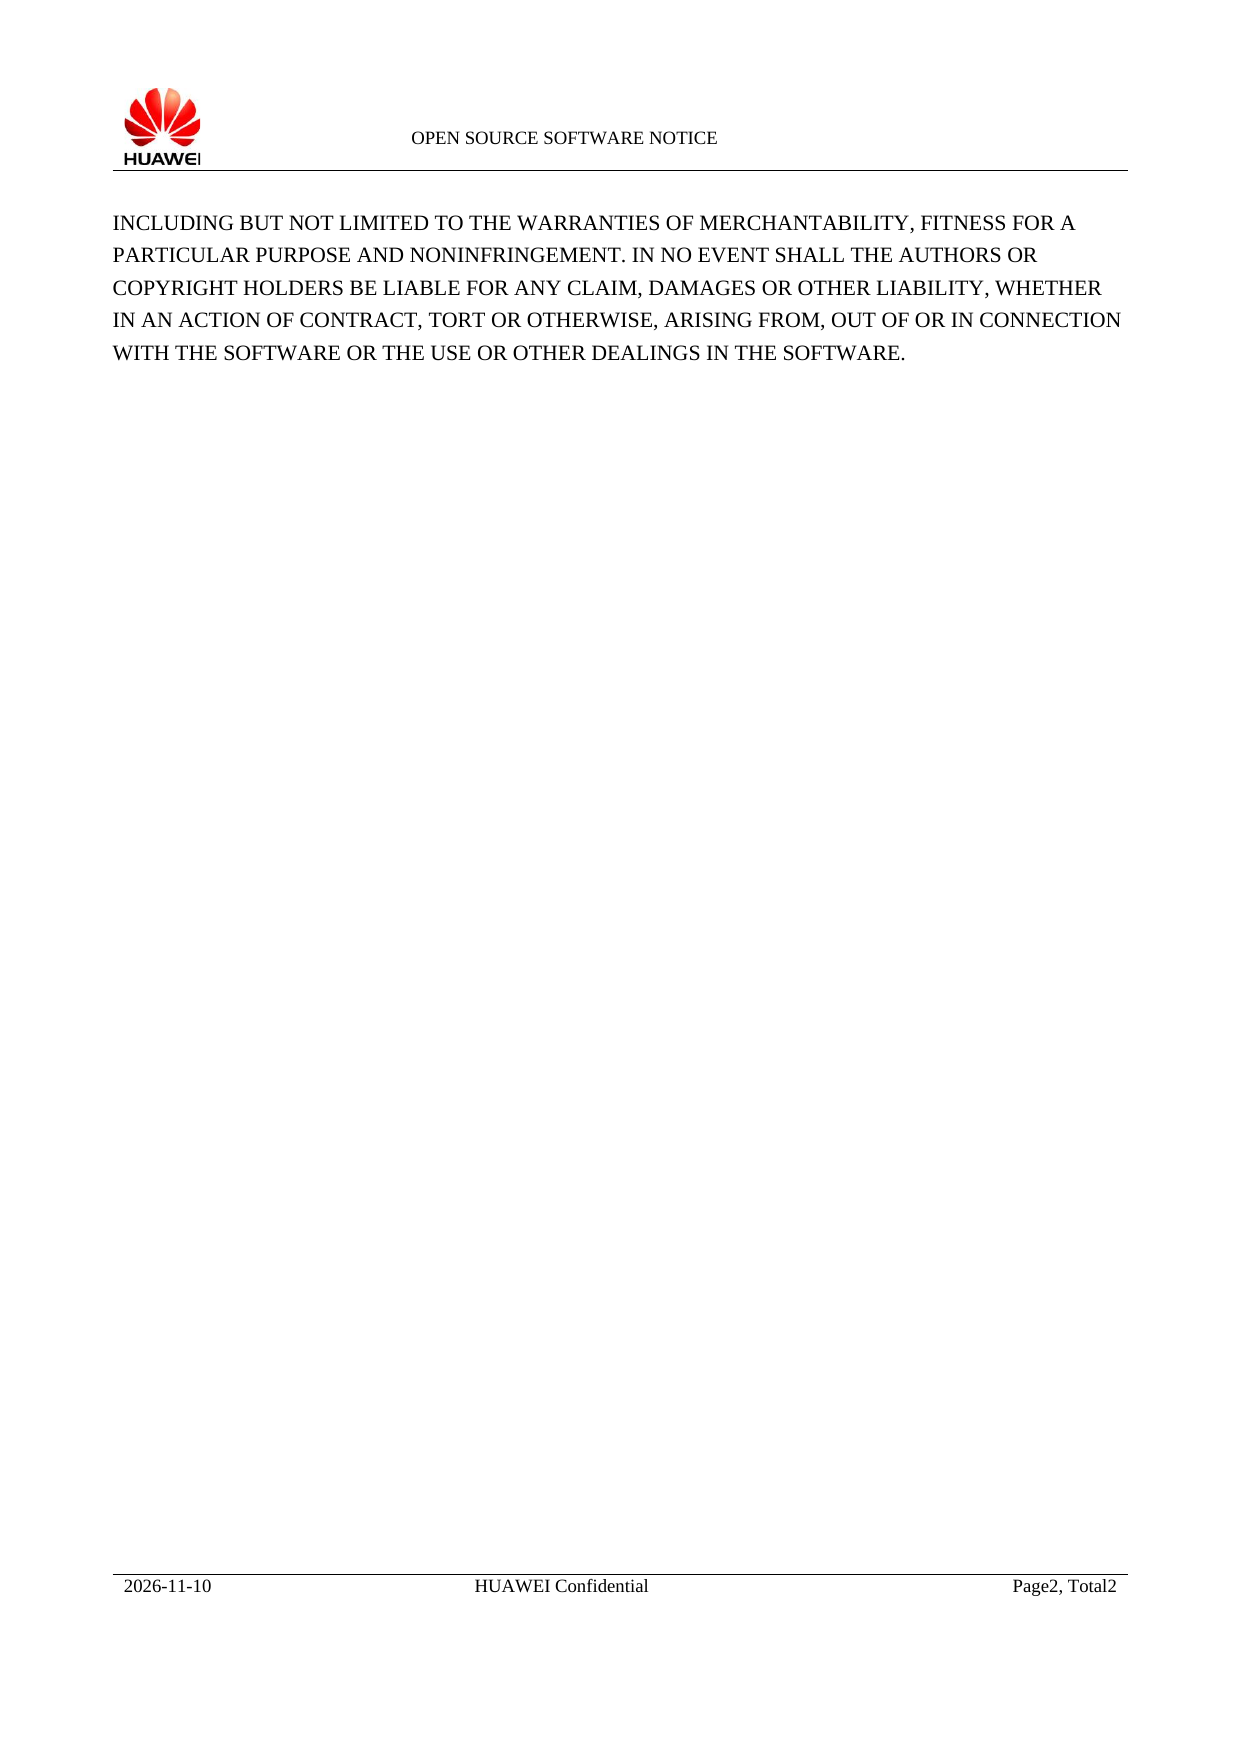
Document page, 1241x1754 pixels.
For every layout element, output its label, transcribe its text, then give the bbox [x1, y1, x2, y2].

picture [124, 88, 201, 165]
